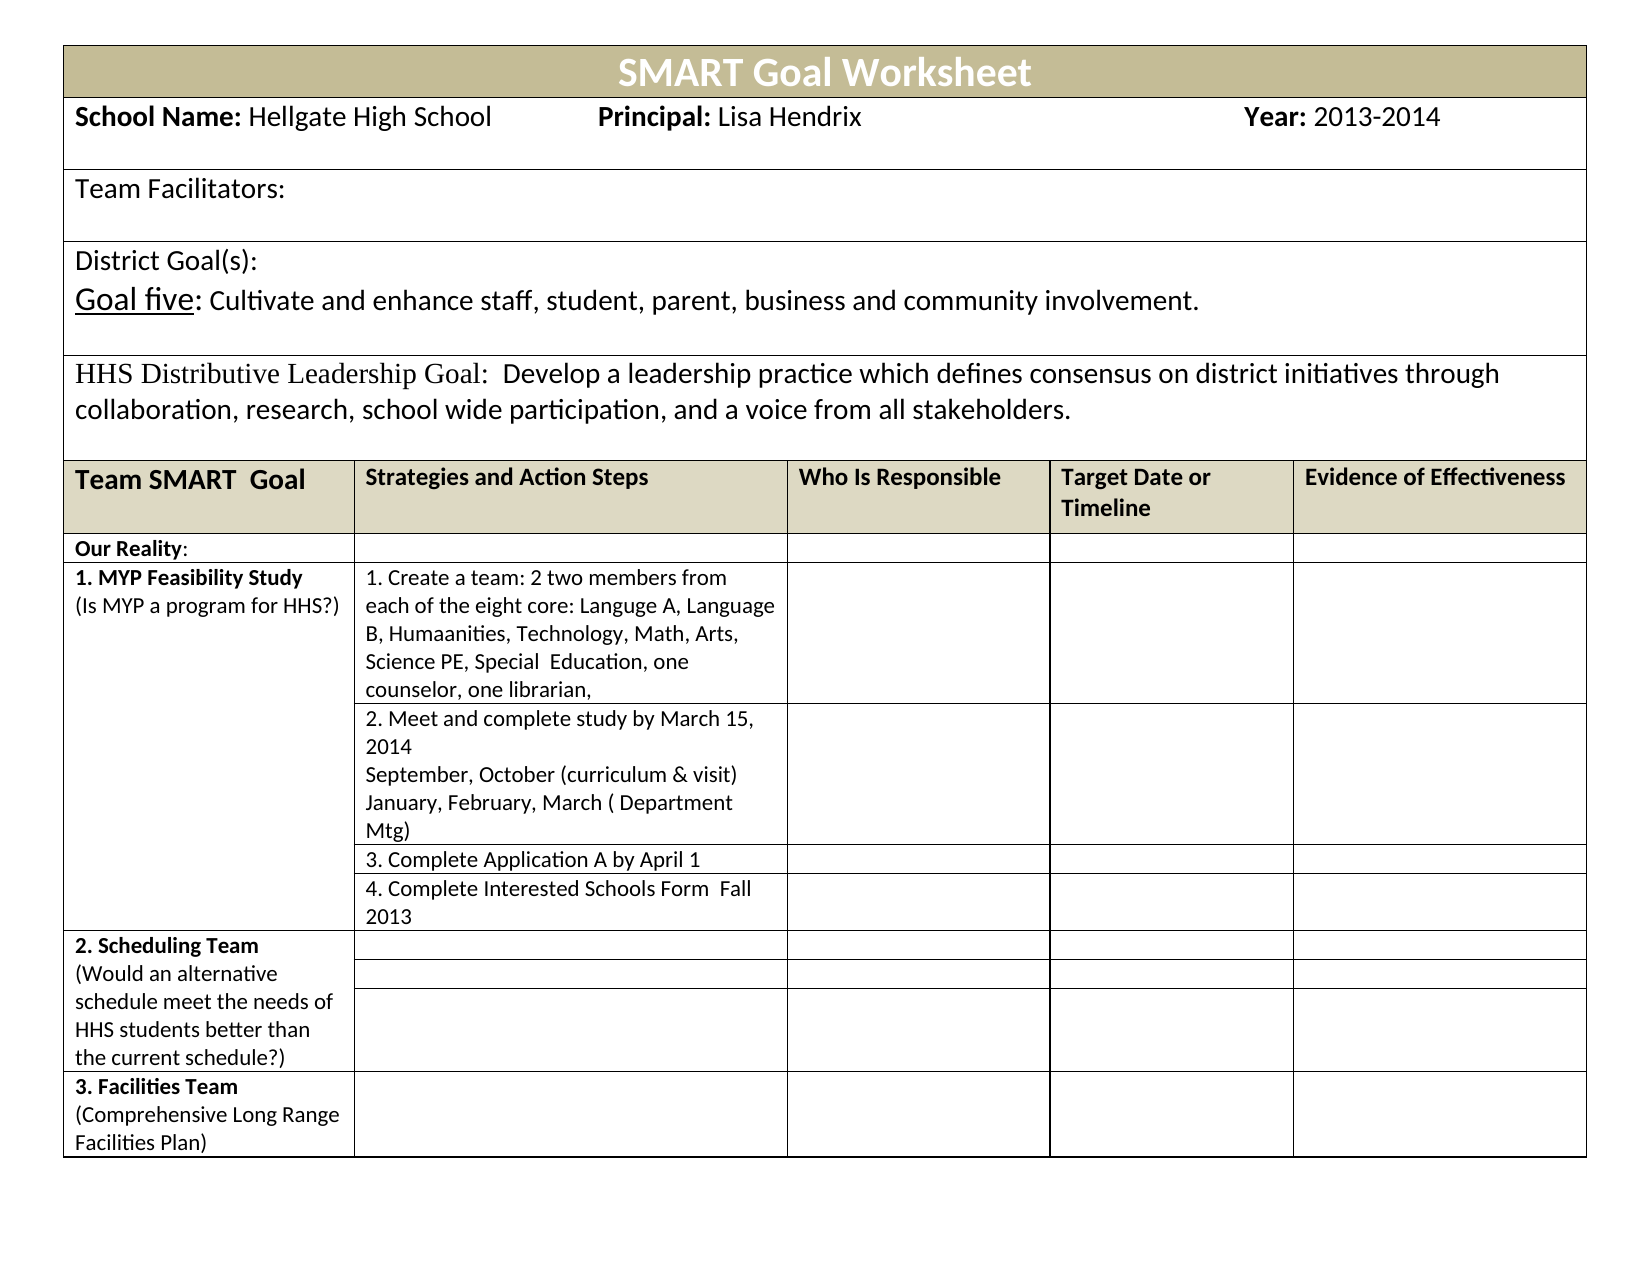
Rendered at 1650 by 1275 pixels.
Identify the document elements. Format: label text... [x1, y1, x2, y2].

table_cell [1294, 989, 1586, 1071]
table_cell [355, 534, 787, 562]
table_cell [1051, 931, 1293, 959]
table_cell [1051, 1072, 1293, 1156]
table_cell [788, 960, 1049, 988]
table_cell [1051, 874, 1293, 930]
table_cell 3. Facilities Team (Comprehensive Long Range Facilities Plan) [64, 1072, 354, 1156]
table_cell [1051, 845, 1293, 873]
table_cell [1051, 563, 1293, 703]
table_cell Target Date or Timeline [1051, 461, 1293, 533]
table_cell [1294, 931, 1586, 959]
table_cell Team SMART Goal [64, 461, 354, 533]
table_cell HHS Distributive Leadership Goal: Develop a leadership practice which defines consensus on district initiatives through collaboration, research, school wide participation, and a voice from all stakeholders. [64, 356, 1586, 460]
table_cell Who Is Responsible [788, 461, 1049, 533]
table_cell 2. Scheduling Team (Would an alternative schedule meet the needs of HHS students better than the current schedule?) [64, 931, 354, 1071]
table_cell [1051, 534, 1293, 562]
table_cell Team Facilitators: [64, 170, 1586, 241]
table_cell [1294, 960, 1586, 988]
table_header SMART Goal Worksheet [64, 46, 1586, 97]
table_cell [788, 704, 1049, 844]
table_cell 2. Meet and complete study by March 15, 2014 September, October (curriculum & visit) January, February, March ( Department Mtg) [355, 704, 787, 844]
table_cell [355, 931, 787, 959]
table_cell 4. Complete Interested Schools Form Fall 2013 [355, 874, 787, 930]
table_cell [788, 874, 1049, 930]
table_cell District Goal(s): Goal five: Cultivate and enhance staff, student, parent, business and community involvement. [64, 242, 1586, 354]
table_cell [788, 534, 1049, 562]
table_cell 1. Create a team: 2 two members from each of the eight core: Languge A, Language B, Humaanities, Technology, Math, Arts, Science PE, Special Education, one counselor, one librarian, [355, 563, 787, 703]
table_cell [355, 989, 787, 1071]
table_cell 3. Complete Application A by April 1 [355, 845, 787, 873]
table_cell [355, 960, 787, 988]
table_cell School Name: Hellgate High School Principal: Lisa Hendrix Year: 2013-2014 [64, 98, 1586, 169]
table_cell Strategies and Action Steps [355, 461, 787, 533]
table_cell [788, 931, 1049, 959]
table_cell [788, 845, 1049, 873]
table_cell [1294, 874, 1586, 930]
table_cell [1051, 704, 1293, 844]
table_cell [788, 989, 1049, 1071]
table_cell [1294, 704, 1586, 844]
table_cell [1294, 845, 1586, 873]
table_cell 1. MYP Feasibility Study (Is MYP a program for HHS?) [64, 563, 354, 930]
table_cell [788, 1072, 1049, 1156]
table_cell [1294, 563, 1586, 703]
table_cell [1294, 1072, 1586, 1156]
table_cell Evidence of Effectiveness [1294, 461, 1586, 533]
table_cell Our Reality: [64, 534, 354, 562]
table_cell [1051, 960, 1293, 988]
table_cell [1294, 534, 1586, 562]
table_cell [788, 563, 1049, 703]
table_cell [1051, 989, 1293, 1071]
table_cell [355, 1072, 787, 1156]
